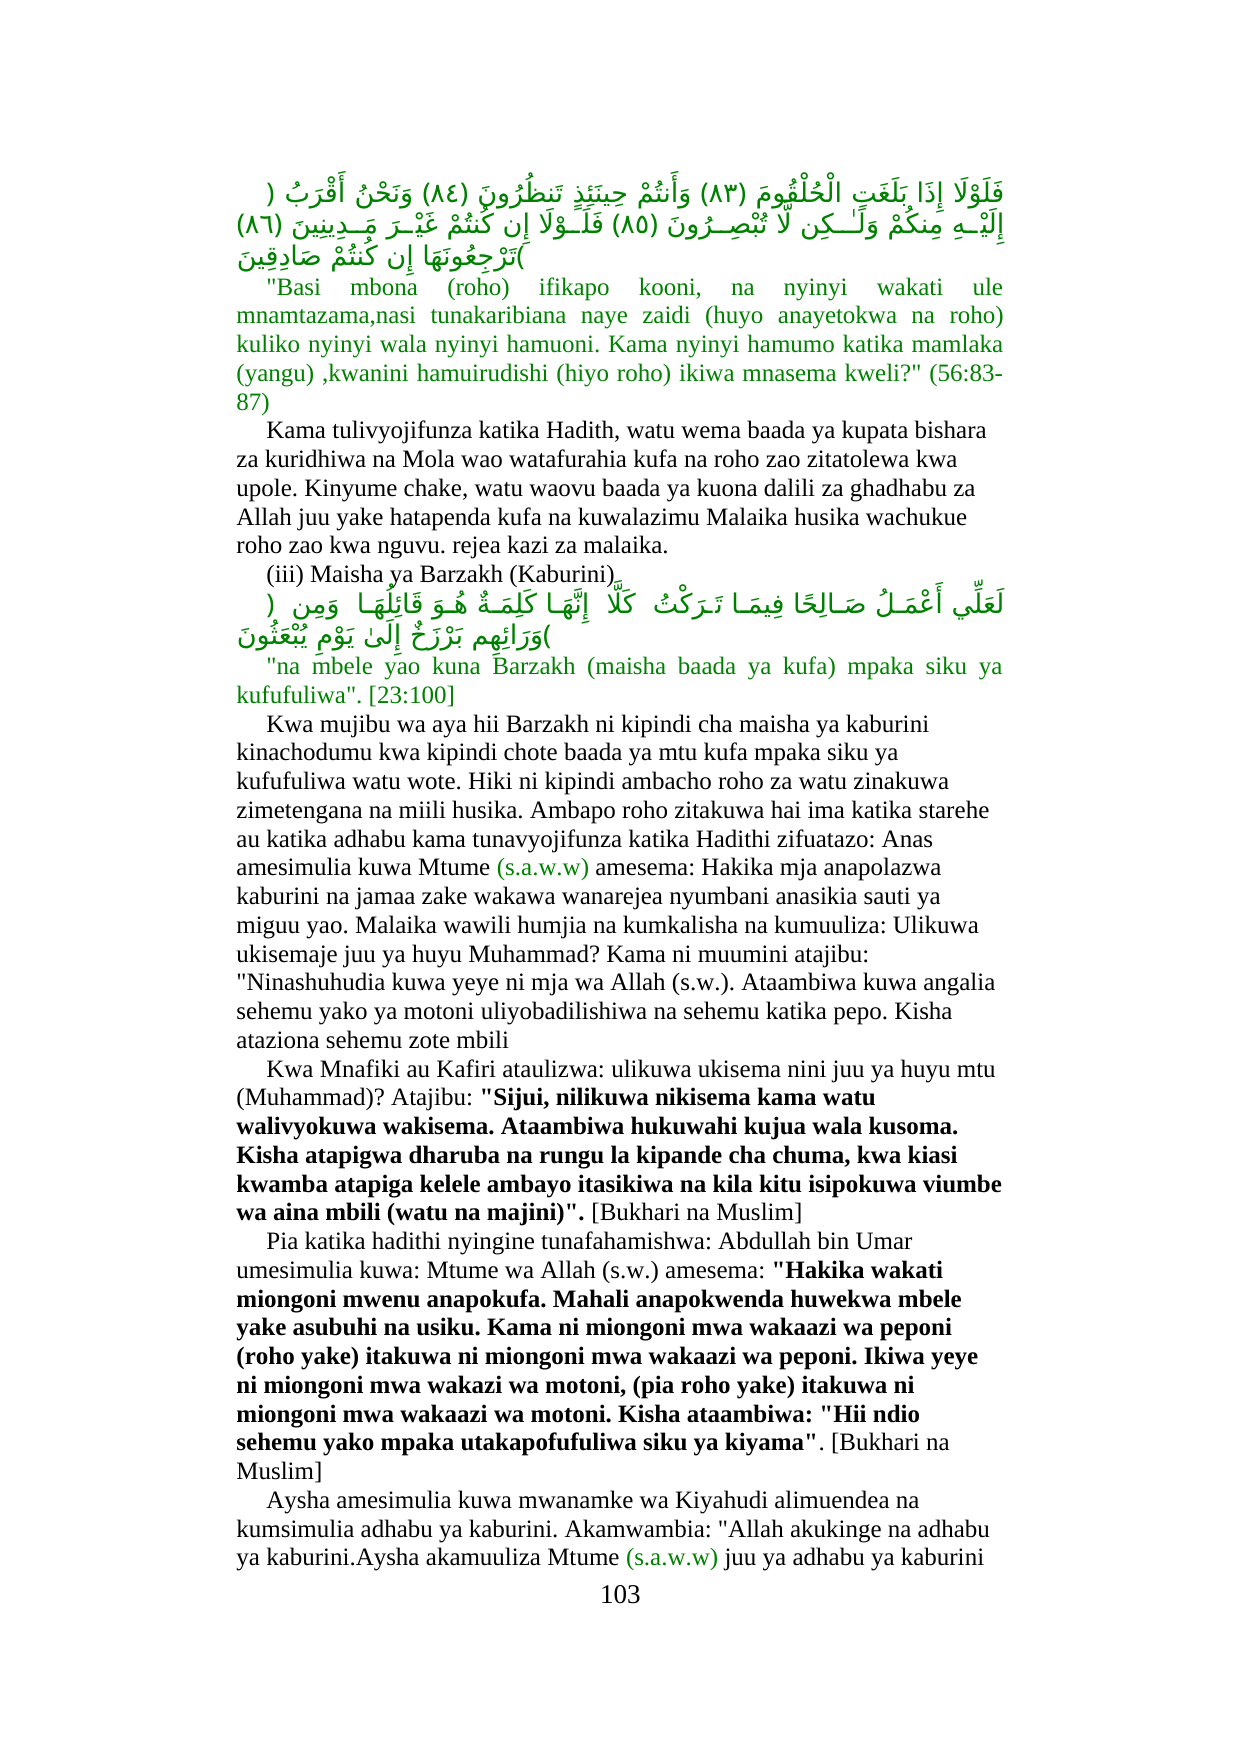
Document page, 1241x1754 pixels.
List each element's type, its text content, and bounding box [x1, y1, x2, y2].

text Kwa Mnafiki au Kafiri ataulizwa: ulikuwa ukisema nini juu ya huyu mtu (Muhammad)? Atajibu: "Sijui, nilikuwa nikisema kama watu walivyokuwa wakisema. Ataambiwa hukuwahi kujua wala kusoma. Kisha atapigwa dharuba na rungu la kipande cha chuma, kwa kiasi kwamba atapiga kelele ambayo itasikiwa na kila kitu isipokuwa viumbe wa aina mbili (watu na majini)". [Bukhari na Muslim] [236, 1054, 1004, 1226]
text "na mbele yao kuna Barzakh (maisha baada ya kufa) mpaka siku ya kufufuliwa". [23:100] [236, 651, 1004, 709]
text "Basi mbona (roho) ifikapo kooni, na nyinyi wakati ule mnamtazama,nasi tunakaribiana naye zaidi (huyo anayetokwa na roho) kuliko nyinyi wala nyinyi hamuoni. Kama nyinyi hamumo katika mamlaka (yangu) ,kwanini hamuirudishi (hiyo roho) ikiwa mnasema kweli?" (56:83-87) [236, 272, 1004, 416]
text Pia katika hadithi nyingine tunafahamishwa: Abdullah bin Umar umesimulia kuwa: Mtume wa Allah (s.w.) amesema: "Hakika wakati miongoni mwenu anapokufa. Mahali anapokwenda huwekwa mbele yake asubuhi na usiku. Kama ni miongoni mwa wakaazi wa peponi (roho yake) itakuwa ni miongoni mwa wakaazi wa peponi. Ikiwa yeye ni miongoni mwa wakazi wa motoni, (pia roho yake) itakuwa ni miongoni mwa wakaazi wa motoni. Kisha ataambiwa: "Hii ndio sehemu yako mpaka utakapofufuliwa siku ya kiyama". [Bukhari na Muslim] [236, 1226, 1004, 1485]
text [236, 1485, 1004, 1571]
text (iii) Maisha ya Barzakh (Kaburini) [236, 559, 1004, 588]
text ﴿ لَعَلِّي أَعْمَلُ صَالِحًا فِيمَا تَرَكْتُ كَلَّا إِنَّهَا كَلِمَةٌ هُوَ قَائِلُهَا وَمِن وَرَائِهِم بَرْزَخٌ إِلَىٰ يَوْمِ يُبْعَثُونَ﴾ [236, 588, 1004, 651]
text Kwa mujibu wa aya hii Barzakh ni kipindi cha maisha ya kaburini kinachodumu kwa kipindi chote baada ya mtu kufa mpaka siku ya kufufuliwa watu wote. Hiki ni kipindi ambacho roho za watu zinakuwa zimetengana na miili husika. Ambapo roho zitakuwa hai ima katika starehe au katika adhabu kama tunavyojifunza katika Hadithi zifuatazo: Anas amesimulia kuwa Mtume (s.a.w.w) amesema: Hakika mja anapolazwa kaburini na jamaa zake wakawa wanarejea nyumbani anasikia sauti ya miguu yao. Malaika wawili humjia na kumkalisha na kumuuliza: Ulikuwa ukisemaje juu ya huyu Muhammad? Kama ni muumini atajibu: "Ninashuhudia kuwa yeye ni mja wa Allah (s.w.). Ataambiwa kuwa angalia sehemu yako ya motoni uliyobadilishiwa na sehemu katika pepo. Kisha ataziona sehemu zote mbili [236, 709, 1004, 1054]
text ﴿ فَلَوْلَا إِذَا بَلَغَتِ الْحُلْقُومَ ﴿٨٣﴾ وَأَنتُمْ حِينَئِذٍ تَنظُرُونَ ﴿٨٤﴾ وَنَحْنُ أَقْرَبُ إِلَيْهِ مِنكُمْ وَلَـٰكِن لَّا تُبْصِرُونَ ﴿٨٥﴾ فَلَوْلَا إِن كُنتُمْ غَيْرَ مَدِينِينَ ﴿٨٦﴾ تَرْجِعُونَهَا إِن كُنتُمْ صَادِقِينَ﴾ [236, 177, 1004, 272]
text Kama tulivyojifunza katika Hadith, watu wema baada ya kupata bishara za kuridhiwa na Mola wao watafurahia kufa na roho zao zitatolewa kwa upole. Kinyume chake, watu waovu baada ya kuona dalili za ghadhabu za Allah juu yake hatapenda kufa na kuwalazimu Malaika husika wachukue roho zao kwa nguvu. rejea kazi za malaika. [236, 416, 1004, 559]
